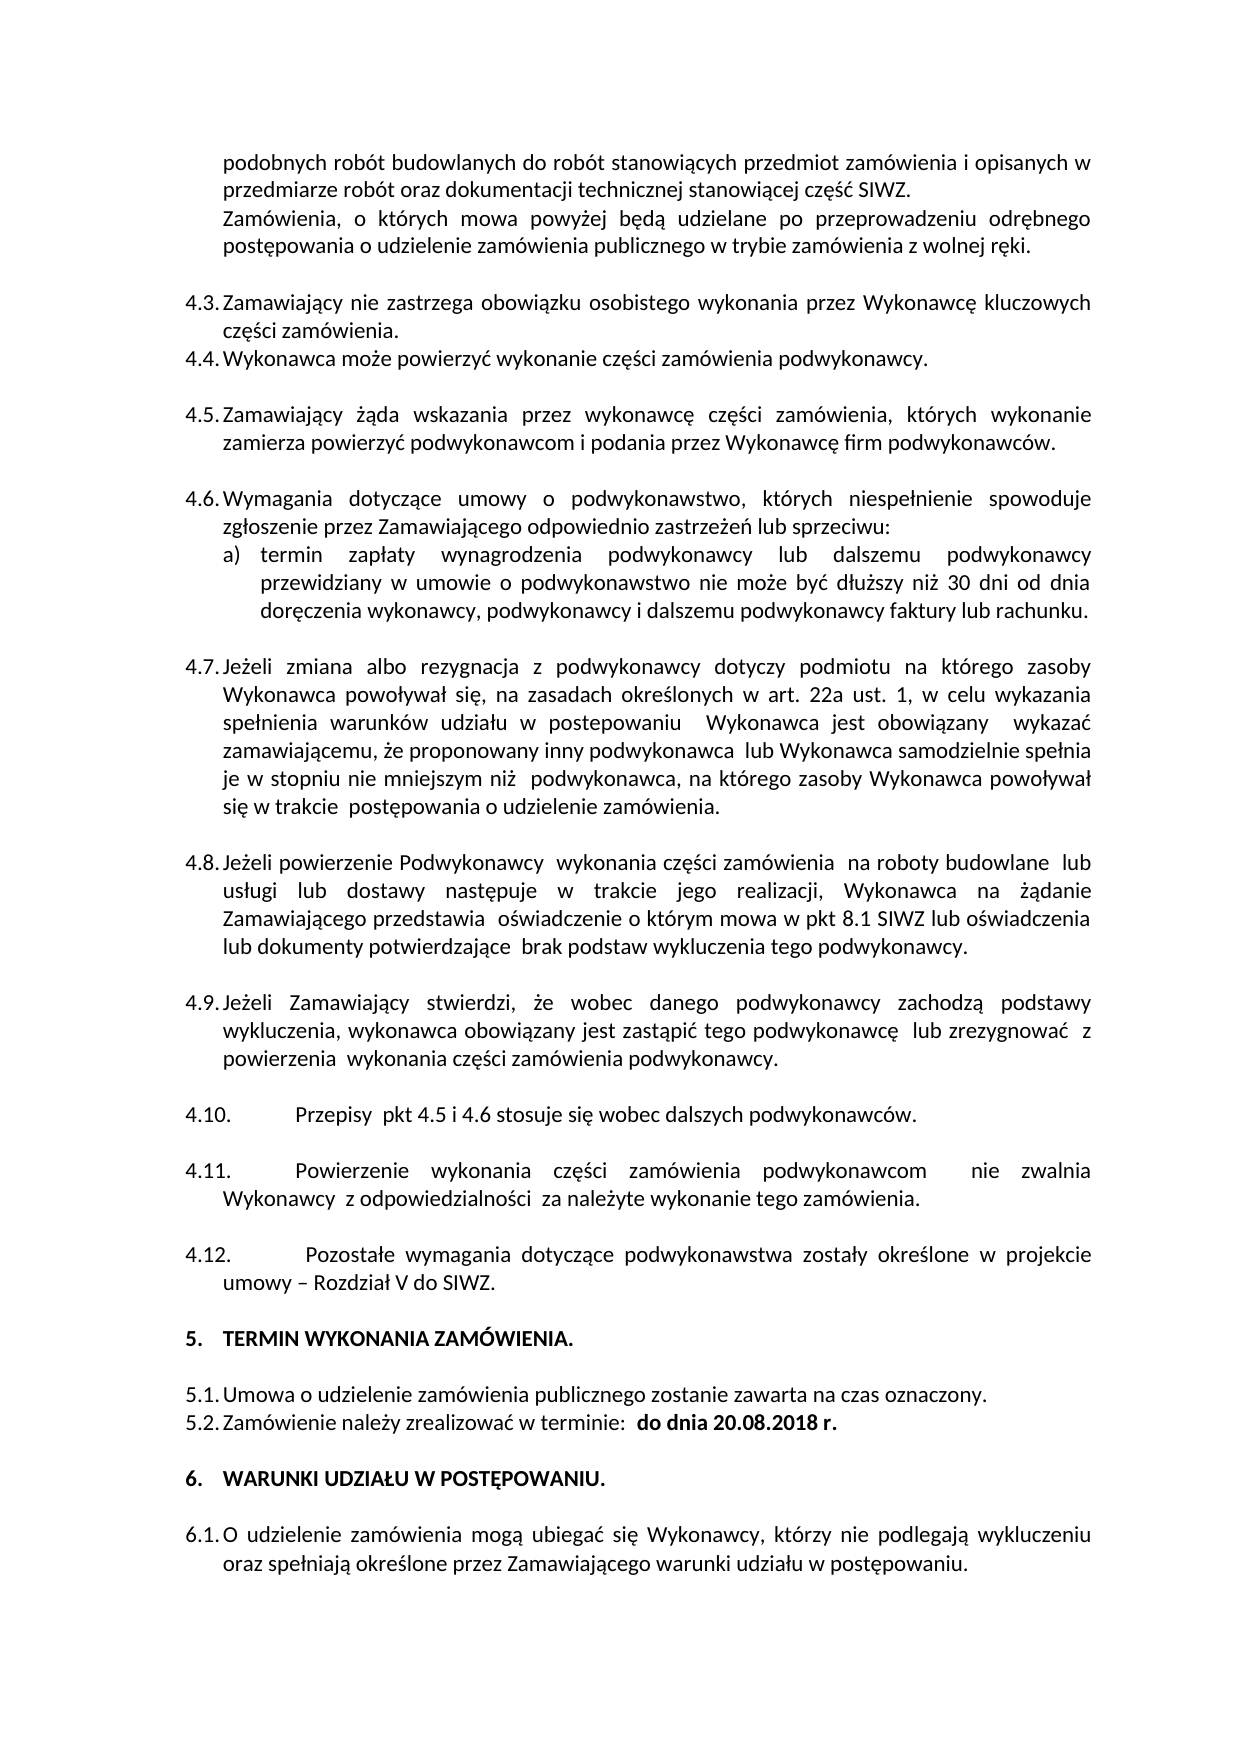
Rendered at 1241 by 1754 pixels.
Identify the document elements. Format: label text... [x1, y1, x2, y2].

list Zamówienia, o których mowa powyżej będą udzielane po przeprowadzeniu odrębnego postępowania o udzielenie zamówienia publicznego w trybie zamówienia z wolnej ręki. [223, 204, 1093, 260]
list WARUNKI UDZIAŁU W POSTĘPOWANIU. [185, 1464, 1093, 1493]
list TERMIN WYKONANIA ZAMÓWIENIA. [185, 1324, 1093, 1352]
list Zamówienie należy zrealizować w terminie: do dnia 20.08.2018 r. [185, 1408, 1093, 1437]
list Jeżeli zmiana albo rezygnacja z podwykonawcy dotyczy podmiotu na którego zasoby Wykonawca powoływał się, na zasadach określonych w art. 22a ust. 1, w celu wykazania spełnienia warunków udziału w postepowaniu Wykonawca jest obowiązany wykazać zamawiającemu, że proponowany inny podwykonawca lub Wykonawca samodzielnie spełnia je w stopniu nie mniejszym niż podwykonawca, na którego zasoby Wykonawca powoływał się w trakcie postępowania o udzielenie zamówienia. [185, 652, 1093, 820]
list Jeżeli Zamawiający stwierdzi, że wobec danego podwykonawcy zachodzą podstawy wykluczenia, wykonawca obowiązany jest zastąpić tego podwykonawcę lub zrezygnować z powierzenia wykonania części zamówienia podwykonawcy. [185, 988, 1093, 1072]
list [185, 148, 1093, 204]
list Wymagania dotyczące umowy o podwykonawstwo, których niespełnienie spowoduje zgłoszenie przez Zamawiającego odpowiednio zastrzeżeń lub sprzeciwu: [185, 484, 1093, 540]
list Pozostałe wymagania dotyczące podwykonawstwa zostały określone w projekcie umowy – Rozdział V do SIWZ. [185, 1240, 1093, 1296]
list Jeżeli powierzenie Podwykonawcy wykonania części zamówienia na roboty budowlane lub usługi lub dostawy następuje w trakcie jego realizacji, Wykonawca na żądanie Zamawiającego przedstawia oświadczenie o którym mowa w pkt 8.1 SIWZ lub oświadczenia lub dokumenty potwierdzające brak podstaw wykluczenia tego podwykonawcy. [185, 848, 1093, 960]
list O udzielenie zamówienia mogą ubiegać się Wykonawcy, którzy nie podlegają wykluczeniu oraz spełniają określone przez Zamawiającego warunki udziału w postępowaniu. [185, 1521, 1093, 1577]
list Zamawiający żąda wskazania przez wykonawcę części zamówienia, których wykonanie zamierza powierzyć podwykonawcom i podania przez Wykonawcę firm podwykonawców. [185, 400, 1093, 456]
list Zamawiający nie zastrzega obowiązku osobistego wykonania przez Wykonawcę kluczowych części zamówienia. [185, 288, 1093, 344]
list Przepisy pkt 4.5 i 4.6 stosuje się wobec dalszych podwykonawców. [185, 1100, 1093, 1128]
list Wykonawca może powierzyć wykonanie części zamówienia podwykonawcy. [185, 344, 1093, 372]
list Umowa o udzielenie zamówienia publicznego zostanie zawarta na czas oznaczony. [185, 1381, 1093, 1408]
list termin zapłaty wynagrodzenia podwykonawcy lub dalszemu podwykonawcy przewidziany w umowie o podwykonawstwo nie może być dłuższy niż 30 dni od dnia doręczenia wykonawcy, podwykonawcy i dalszemu podwykonawcy faktury lub rachunku. [223, 540, 1093, 624]
list Powierzenie wykonania części zamówienia podwykonawcom nie zwalnia Wykonawcy z odpowiedzialności za należyte wykonanie tego zamówienia. [185, 1156, 1093, 1212]
